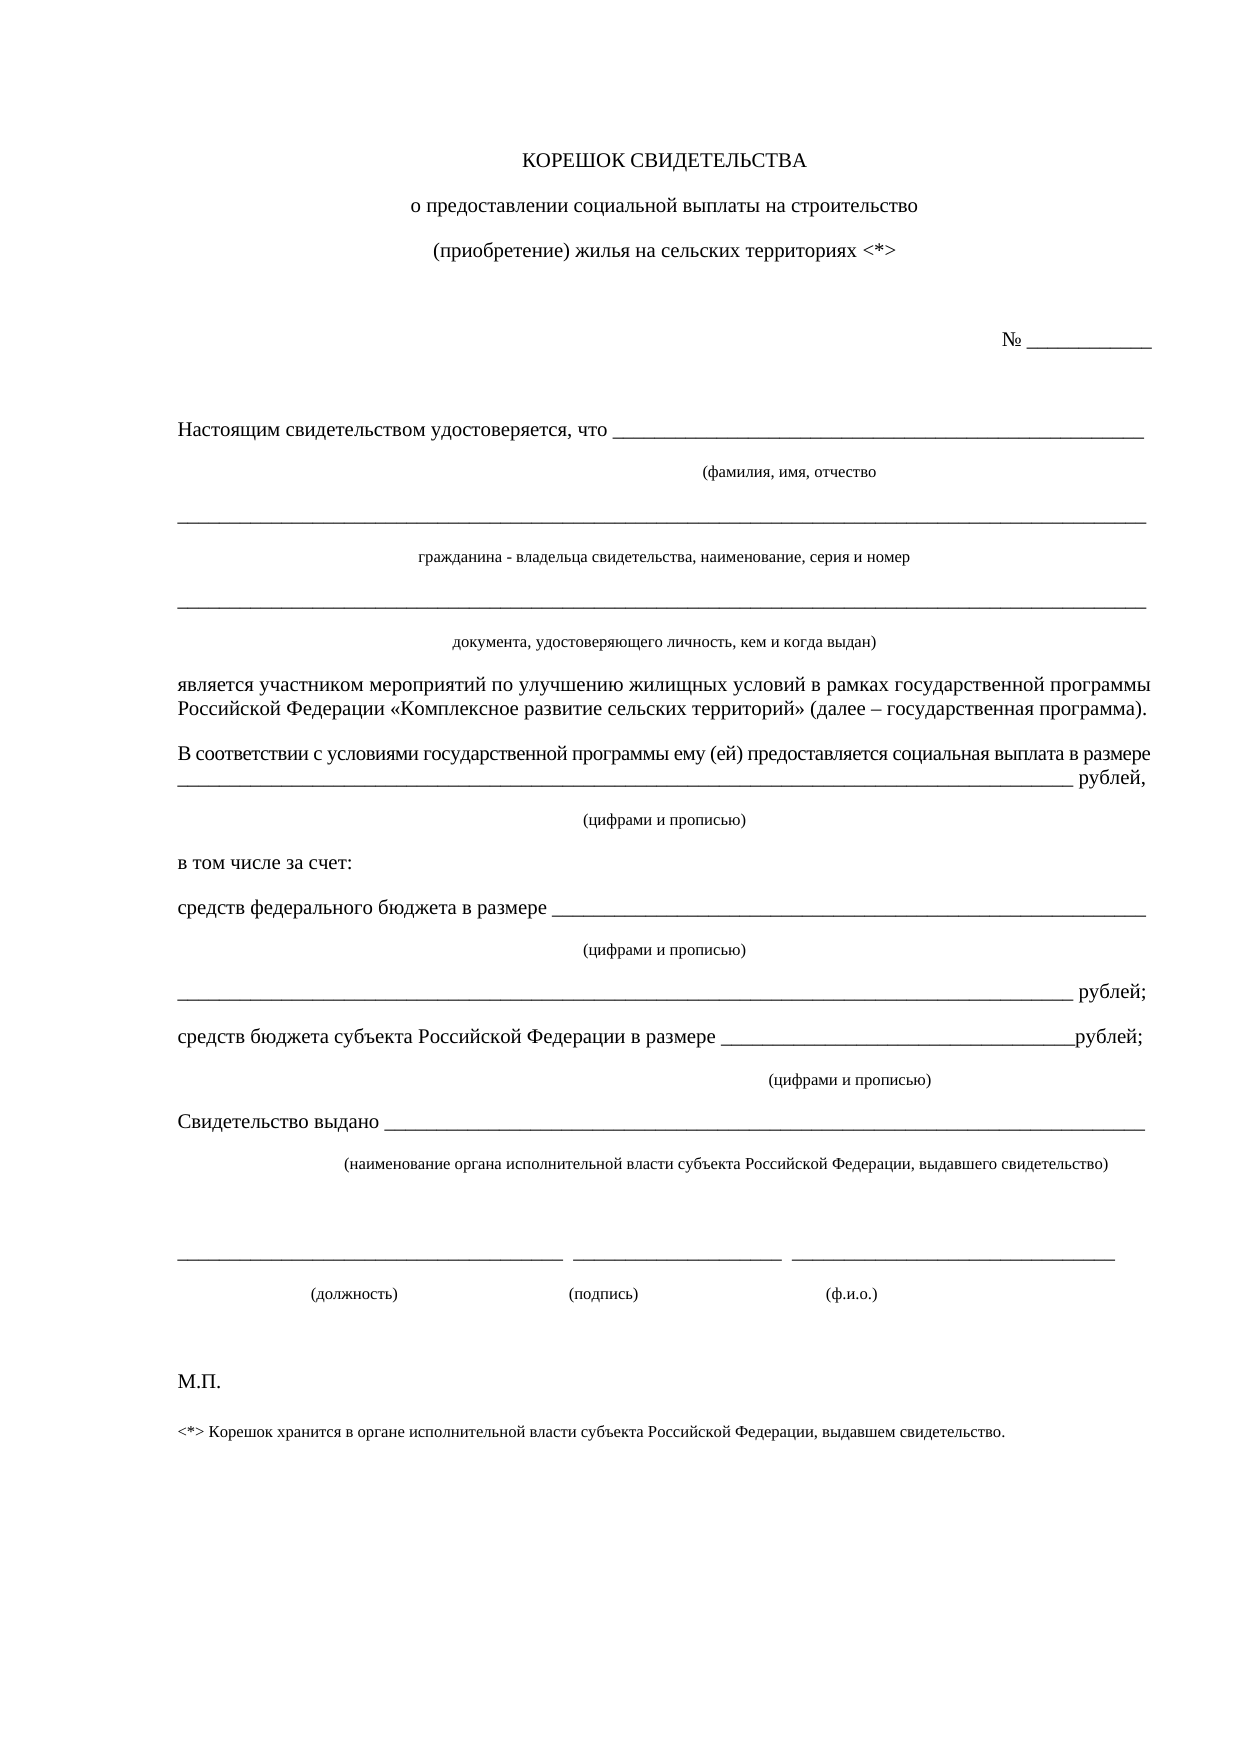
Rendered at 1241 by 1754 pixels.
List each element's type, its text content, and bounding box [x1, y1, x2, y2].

text о предоставлении социальной выплаты на строительство [177, 193, 1152, 217]
text (приобретение) жилья на сельских территориях <*> [177, 237, 1152, 262]
text (цифрами и прописью) [177, 1069, 1152, 1088]
text _____________________________________ ____________________ _______________________________ [177, 1239, 1152, 1263]
text _____________________________________________________________________________________________ [177, 502, 1152, 526]
text _____________________________________________________________________________________________ [177, 587, 1152, 611]
text Настоящим свидетельством удостоверяется, что ___________________________________________________ [177, 417, 1152, 441]
text (должность) (подпись) (ф.и.о.) [177, 1284, 1152, 1303]
text КОРЕШОК СВИДЕТЕЛЬСТВА [177, 148, 1152, 172]
text В соответствии с условиями государственной программы ему (ей) предоставляется социальная выплата в размере ______________________________________________________________________________________ рублей, [177, 741, 1152, 789]
text средств бюджета субъекта Российской Федерации в размере __________________________________рублей; [177, 1024, 1152, 1048]
text (наименование органа исполнительной власти субъекта Российской Федерации, выдавшего свидетельство) [177, 1154, 1152, 1173]
text Свидетельство выдано _________________________________________________________________________ [177, 1109, 1152, 1133]
text № ____________ [177, 327, 1152, 351]
text М.П. [177, 1369, 1152, 1393]
text (цифрами и прописью) [177, 810, 1152, 829]
text является участником мероприятий по улучшению жилищных условий в рамках государственной программы Российской Федерации «Комплексное развитие сельских территорий» (далее – государственная программа). [177, 672, 1152, 720]
text гражданина - владельца свидетельства, наименование, серия и номер [177, 547, 1152, 566]
text документа, удостоверяющего личность, кем и когда выдан) [177, 632, 1152, 651]
text в том числе за счет: [177, 850, 1152, 874]
text <*> Корешок хранится в органе исполнительной власти субъекта Российской Федерации, выдавшем свидетельство. [177, 1422, 1152, 1441]
text средств федерального бюджета в размере _________________________________________________________ [177, 894, 1152, 919]
text (фамилия, имя, отчество [177, 462, 1152, 481]
text (цифрами и прописью) [177, 939, 1152, 959]
text ______________________________________________________________________________________ рублей; [177, 979, 1152, 1003]
